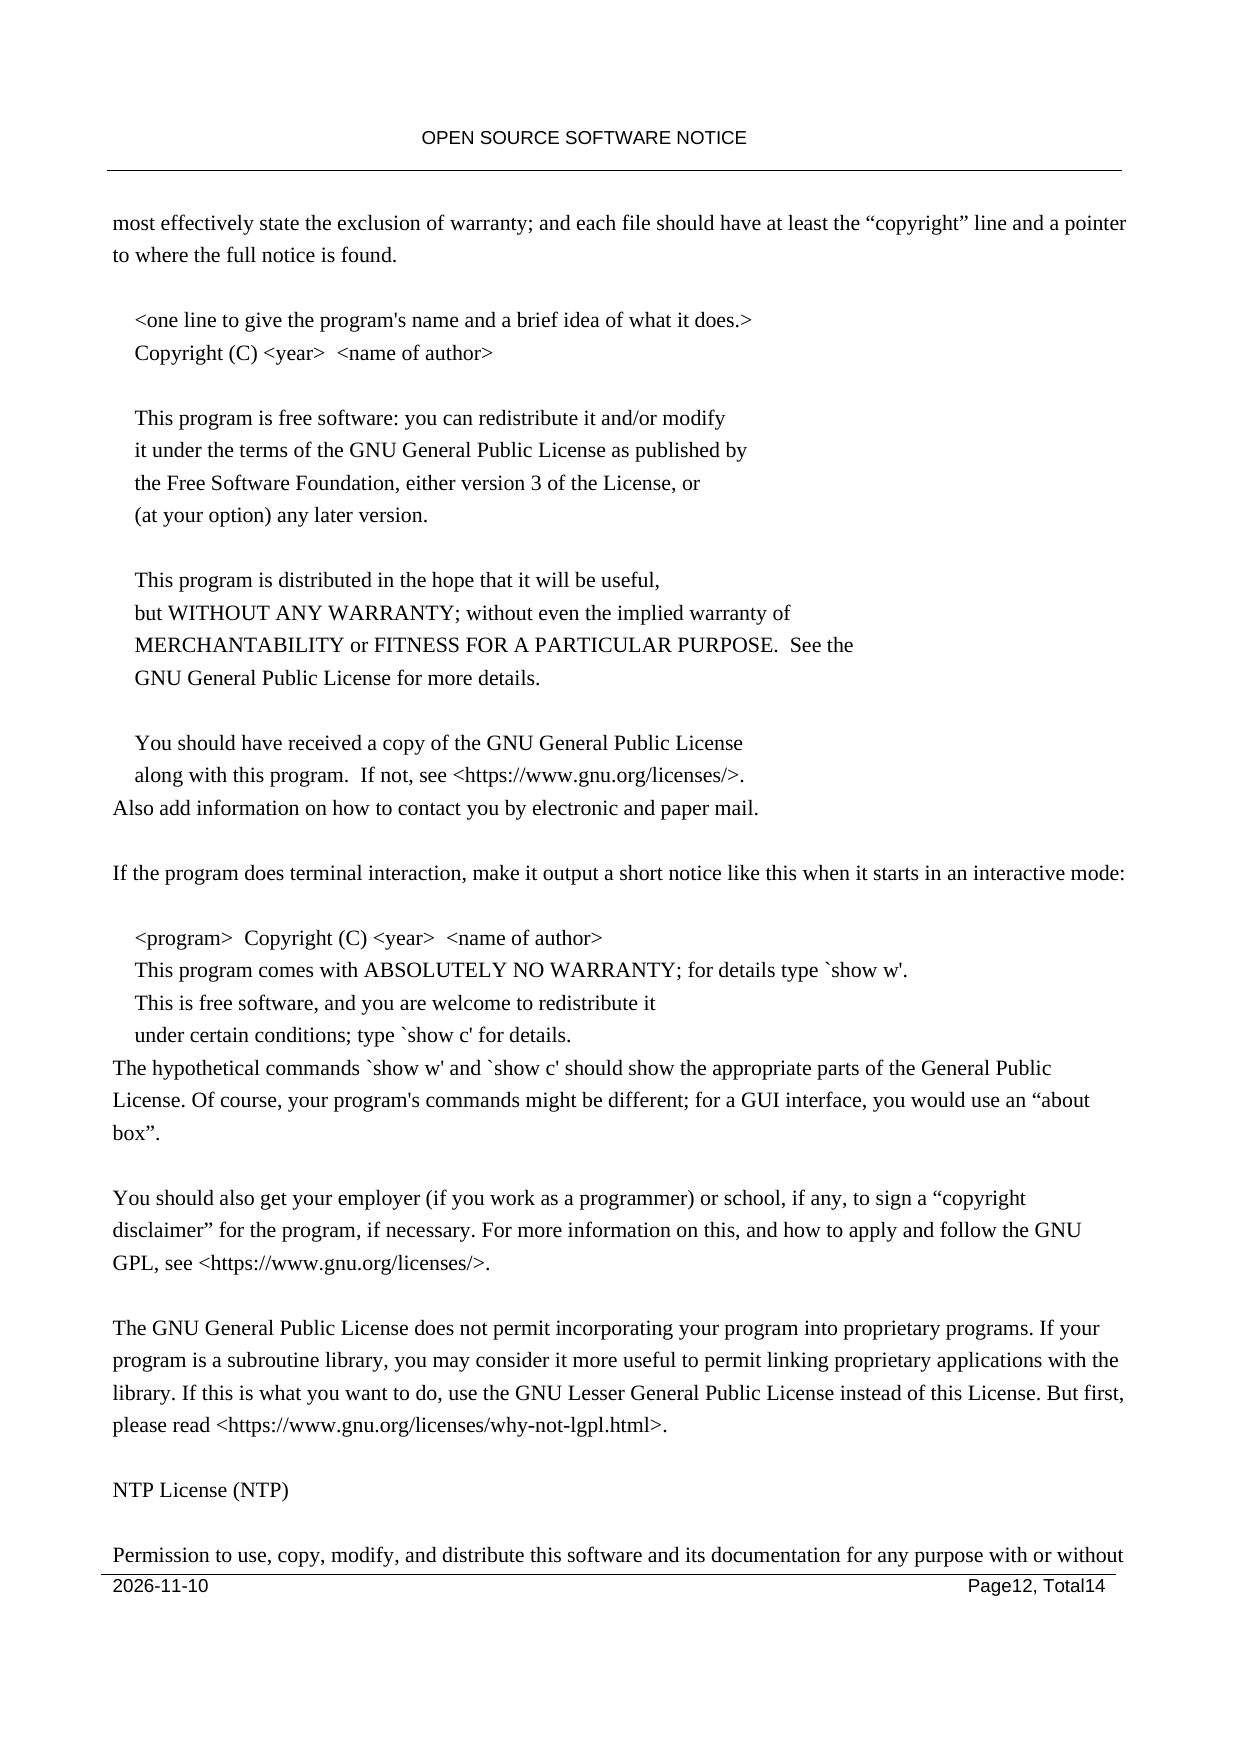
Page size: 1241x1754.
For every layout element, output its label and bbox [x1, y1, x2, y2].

text [112, 206, 1128, 1571]
